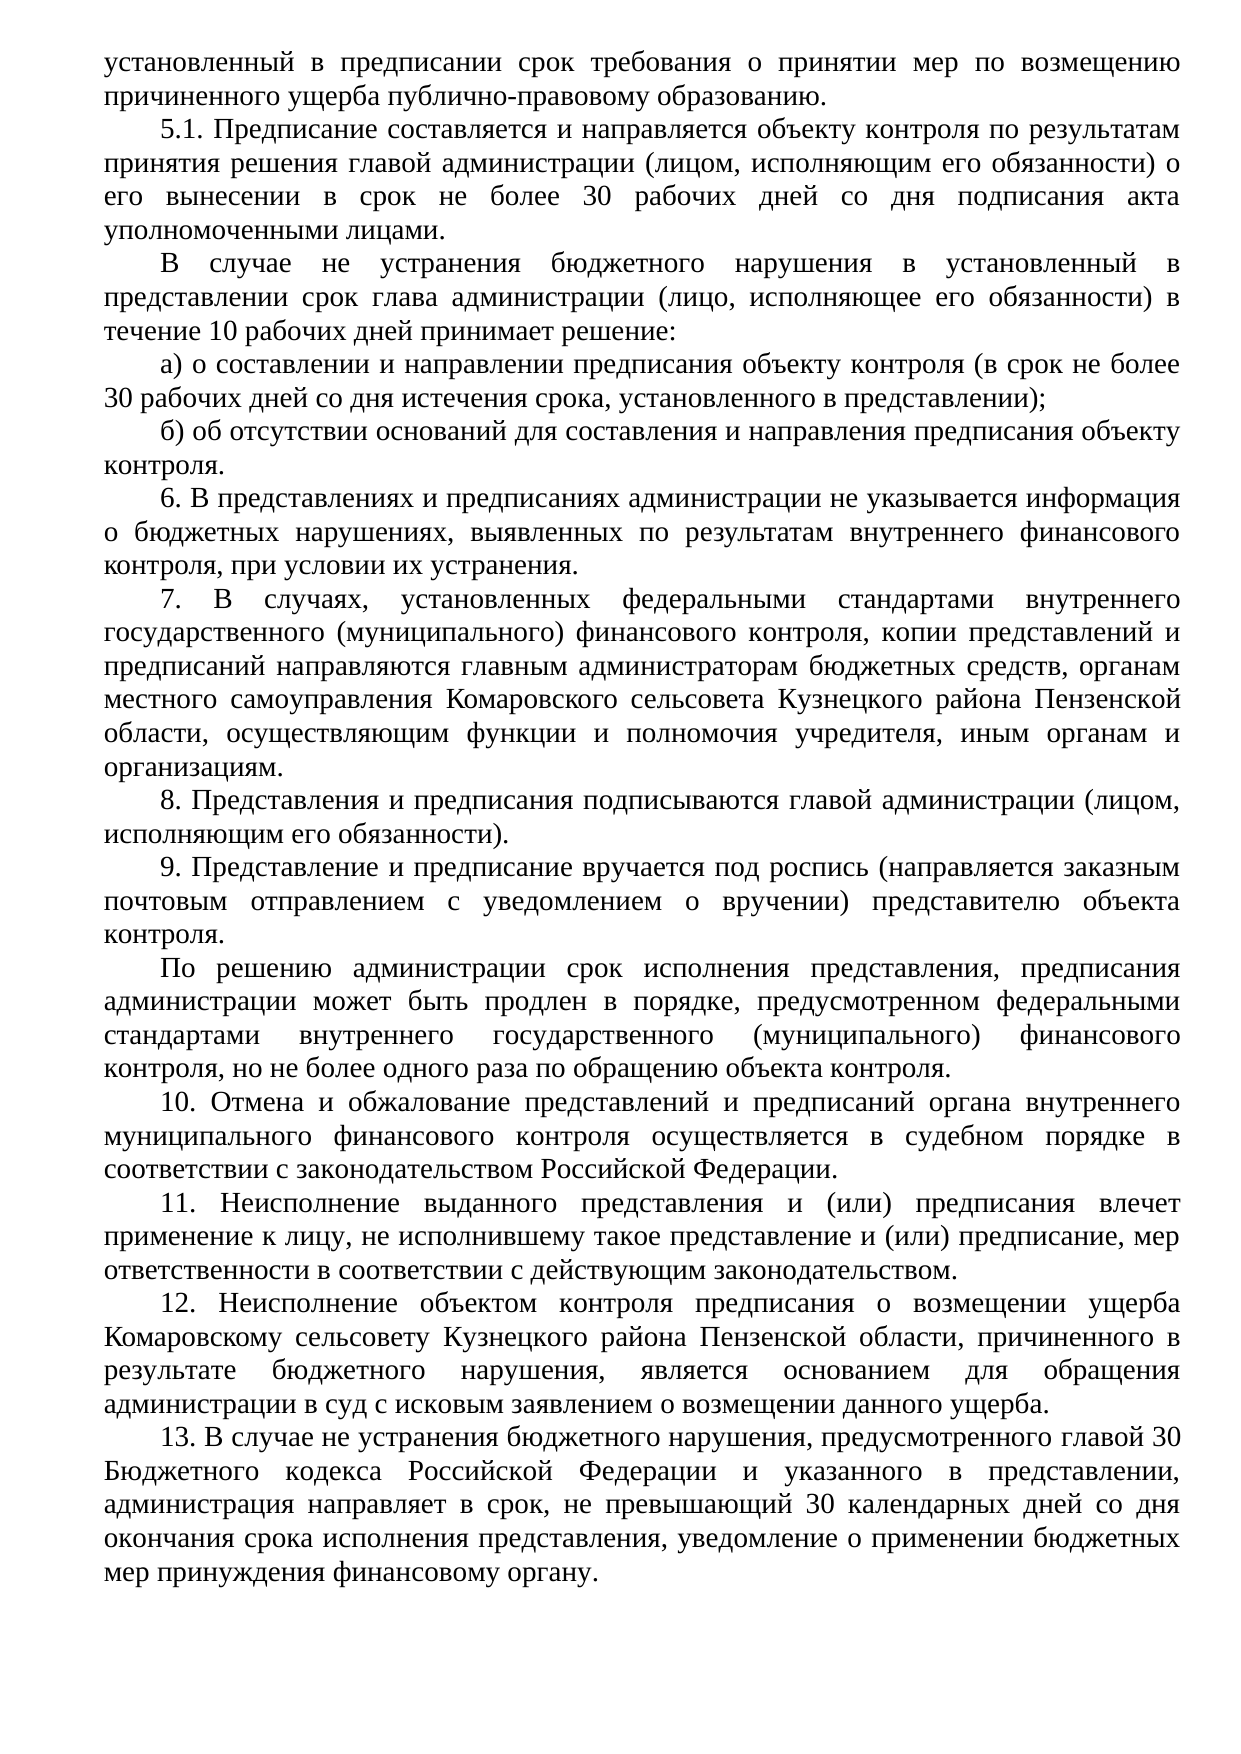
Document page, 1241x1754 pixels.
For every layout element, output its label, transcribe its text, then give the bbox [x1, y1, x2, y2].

text 8. Представления и предписания подписываются главой администрации (лицом, исполняющим его обязанности). [103, 782, 1181, 849]
text 12. Неисполнение объектом контроля предписания о возмещении ущерба Комаровскому сельсовету Кузнецкого района Пензенской области, причиненного в результате бюджетного нарушения, является основанием для обращения администрации в суд с исковым заявлением о возмещении данного ущерба. [103, 1285, 1181, 1419]
text 11. Неисполнение выданного представления и (или) предписания влечет применение к лицу, не исполнившему такое представление и (или) предписание, мер ответственности в соответствии с действующим законодательством. [103, 1185, 1181, 1285]
text б) об отсутствии оснований для составления и направления предписания объекту контроля. [103, 413, 1181, 480]
text 7. В случаях, установленных федеральными стандартами внутреннего государственного (муниципального) финансового контроля, копии представлений и предписаний направляются главным администраторам бюджетных средств, органам местного самоуправления Комаровского сельсовета Кузнецкого района Пензенской области, осуществляющим функции и полномочия учредителя, иным органам и организациям. [103, 581, 1181, 782]
text а) о составлении и направлении предписания объекту контроля (в срок не более 30 рабочих дней со дня истечения срока, установленного в представлении); [103, 346, 1181, 413]
text 9. Представление и предписание вручается под роспись (направляется заказным почтовым отправлением с уведомлением о вручении) представителю объекта контроля. [103, 849, 1181, 950]
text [103, 44, 1181, 111]
text 6. В представлениях и предписаниях администрации не указывается информация о бюджетных нарушениях, выявленных по результатам внутреннего финансового контроля, при условии их устранения. [103, 480, 1181, 581]
text По решению администрации срок исполнения представления, предписания администрации может быть продлен в порядке, предусмотренном федеральными стандартами внутреннего государственного (муниципального) финансового контроля, но не более одного раза по обращению объекта контроля. [103, 950, 1181, 1084]
text 10. Отмена и обжалование представлений и предписаний органа внутреннего муниципального финансового контроля осуществляется в судебном порядке в соответствии с законодательством Российской Федерации. [103, 1084, 1181, 1185]
text 13. В случае не устранения бюджетного нарушения, предусмотренного главой 30 Бюджетного кодекса Российской Федерации и указанного в представлении, администрация направляет в срок, не превышающий 30 календарных дней со дня окончания срока исполнения представления, уведомление о применении бюджетных мер принуждения финансовому органу. [103, 1419, 1181, 1587]
text В случае не устранения бюджетного нарушения в установленный в представлении срок глава администрации (лицо, исполняющее его обязанности) в течение 10 рабочих дней принимает решение: [103, 246, 1181, 346]
text 5.1. Предписание составляется и направляется объекту контроля по результатам принятия решения главой администрации (лицом, исполняющим его обязанности) о его вынесении в срок не более 30 рабочих дней со дня подписания акта уполномоченными лицами. [103, 111, 1181, 246]
